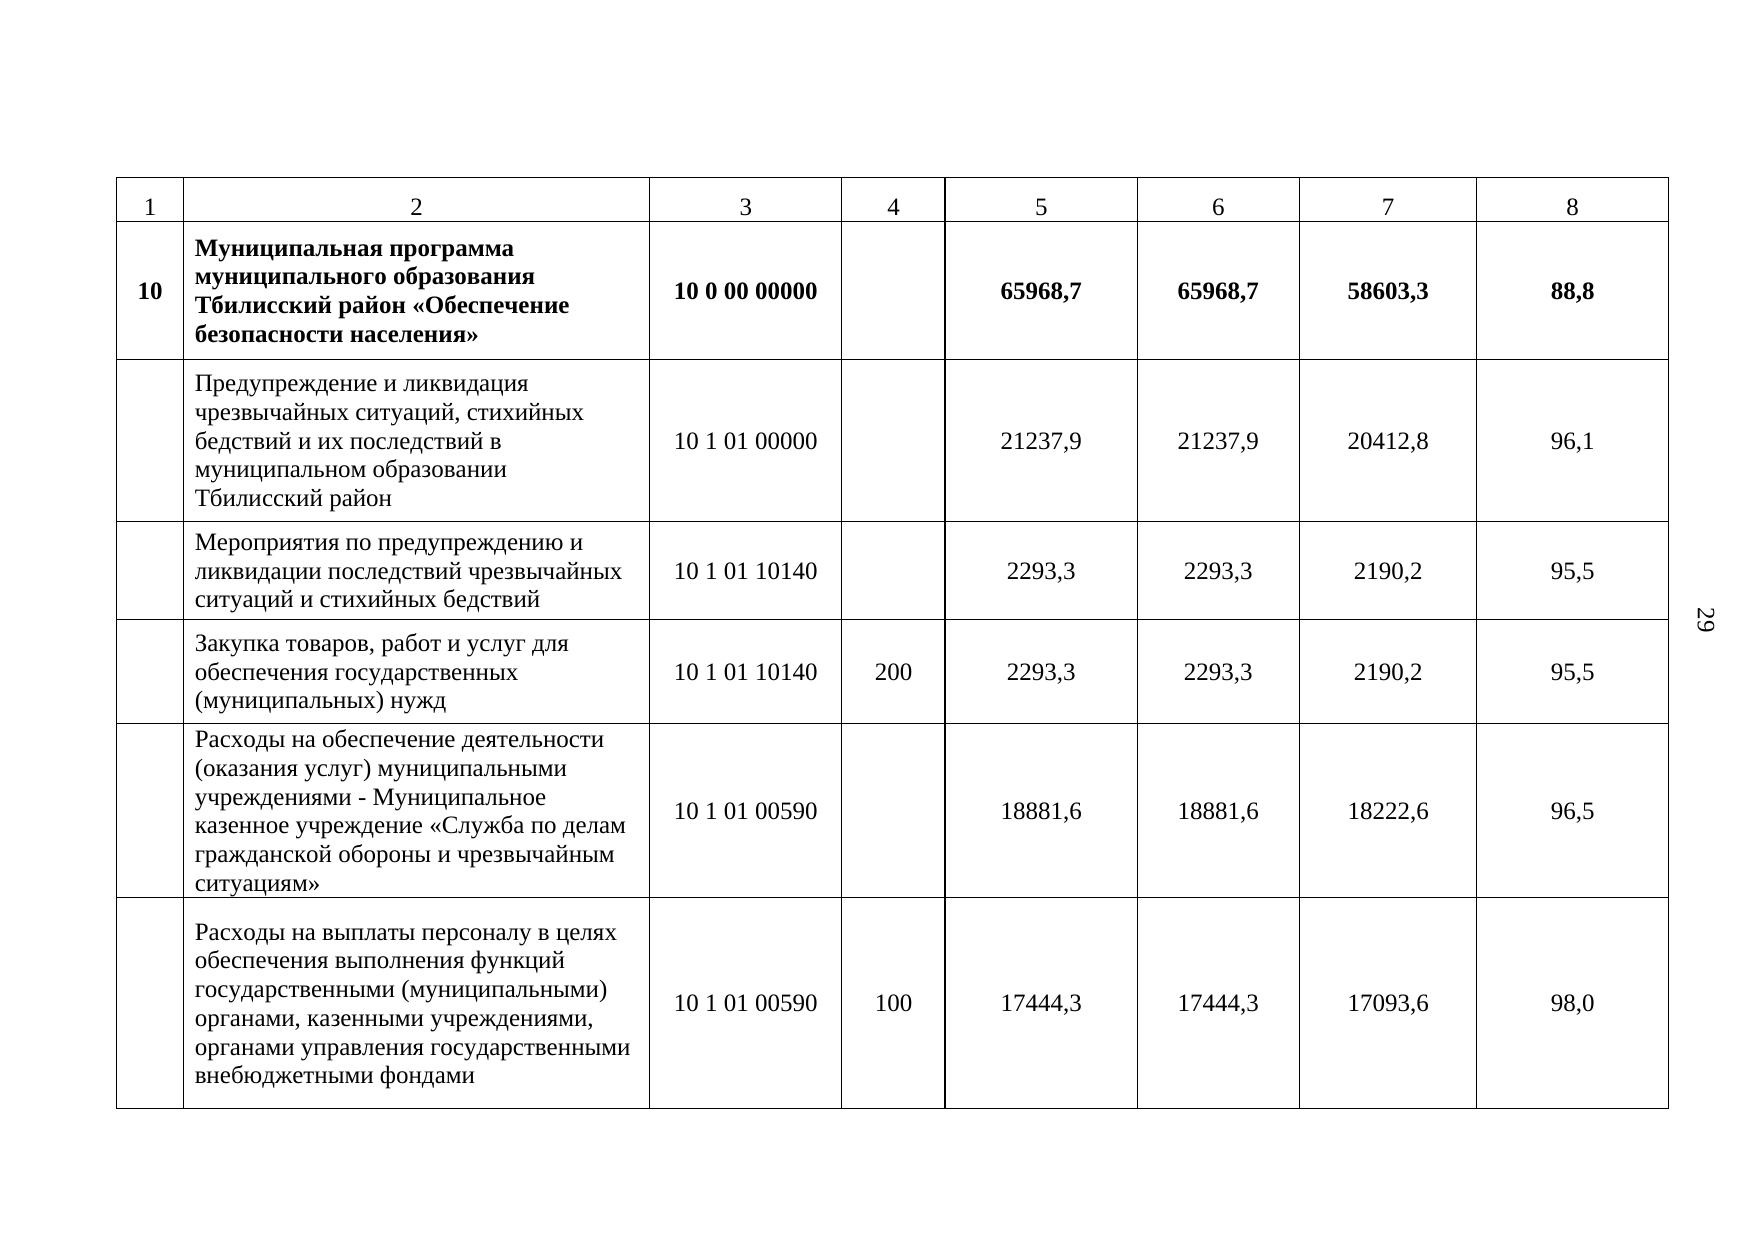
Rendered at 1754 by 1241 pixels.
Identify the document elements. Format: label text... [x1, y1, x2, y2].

table_cell Закупка товаров, работ и услуг для обеспечения государственных (муниципальных) нужд [184, 620, 649, 723]
table_cell 18881,6 [946, 724, 1137, 897]
table_cell 200 [842, 620, 944, 723]
table_cell 21237,9 [946, 360, 1137, 521]
table_cell 2293,3 [946, 522, 1137, 618]
table_cell 10 1 01 10140 [650, 522, 841, 618]
table_cell 10 1 01 00000 [650, 360, 841, 521]
table_cell 10 0 00 00000 [650, 222, 841, 358]
table_cell 65968,7 [946, 222, 1137, 358]
table_cell 95,5 [1477, 522, 1668, 618]
table_cell [117, 360, 183, 521]
table_cell 95,5 [1477, 620, 1668, 723]
table_cell 10 1 01 10140 [650, 620, 841, 723]
table_header 1 [117, 178, 183, 221]
table_cell 100 [842, 898, 944, 1108]
table_header 2 [184, 178, 649, 221]
table_cell 18222,6 [1300, 724, 1476, 897]
table_cell 2190,2 [1300, 522, 1476, 618]
table_header 8 [1477, 178, 1668, 221]
table_cell 2293,3 [1138, 522, 1299, 618]
table_cell 2293,3 [1138, 620, 1299, 723]
table_cell 21237,9 [1138, 360, 1299, 521]
table_cell 20412,8 [1300, 360, 1476, 521]
table_cell 18881,6 [1138, 724, 1299, 897]
table_cell [117, 898, 183, 1108]
table_cell Расходы на выплаты персоналу в целях обеспечения выполнения функций государственными (муниципальными) органами, казенными учреждениями, органами управления государственными внебюджетными фондами [184, 898, 649, 1108]
table_header 4 [842, 178, 944, 221]
table_cell 2190,2 [1300, 620, 1476, 723]
table_cell [842, 360, 944, 521]
table_cell [117, 724, 183, 897]
table_cell Расходы на обеспечение деятельности (оказания услуг) муниципальными учреждениями - Муниципальное казенное учреждение «Служба по делам гражданской обороны и чрезвычайным ситуациям» [184, 724, 649, 897]
table_cell 10 1 01 00590 [650, 898, 841, 1108]
table_cell 96,5 [1477, 724, 1668, 897]
table_cell 65968,7 [1138, 222, 1299, 358]
table_cell 10 [117, 222, 183, 358]
table_cell [842, 522, 944, 618]
table_cell [842, 724, 944, 897]
table_cell Предупреждение и ликвидация чрезвычайных ситуаций, стихийных бедствий и их последствий в муниципальном образовании Тбилисский район [184, 360, 649, 521]
table_cell 96,1 [1477, 360, 1668, 521]
table_cell Мероприятия по предупреждению и ликвидации последствий чрезвычайных ситуаций и стихийных бедствий [184, 522, 649, 618]
table_cell [117, 620, 183, 723]
table_cell [117, 522, 183, 618]
table_cell 17444,3 [1138, 898, 1299, 1108]
table_cell 10 1 01 00590 [650, 724, 841, 897]
table_cell [842, 222, 944, 358]
table_cell 2293,3 [946, 620, 1137, 723]
table_cell 58603,3 [1300, 222, 1476, 358]
table_header 5 [946, 178, 1137, 221]
table_header 6 [1138, 178, 1299, 221]
table_cell 17444,3 [946, 898, 1137, 1108]
table_header 3 [650, 178, 841, 221]
table_cell 98,0 [1477, 898, 1668, 1108]
table_cell 88,8 [1477, 222, 1668, 358]
table_cell 17093,6 [1300, 898, 1476, 1108]
table_cell Муниципальная программа муниципального образования Тбилисский район «Обеспечение безопасности населения» [184, 222, 649, 358]
table_header 7 [1300, 178, 1476, 221]
